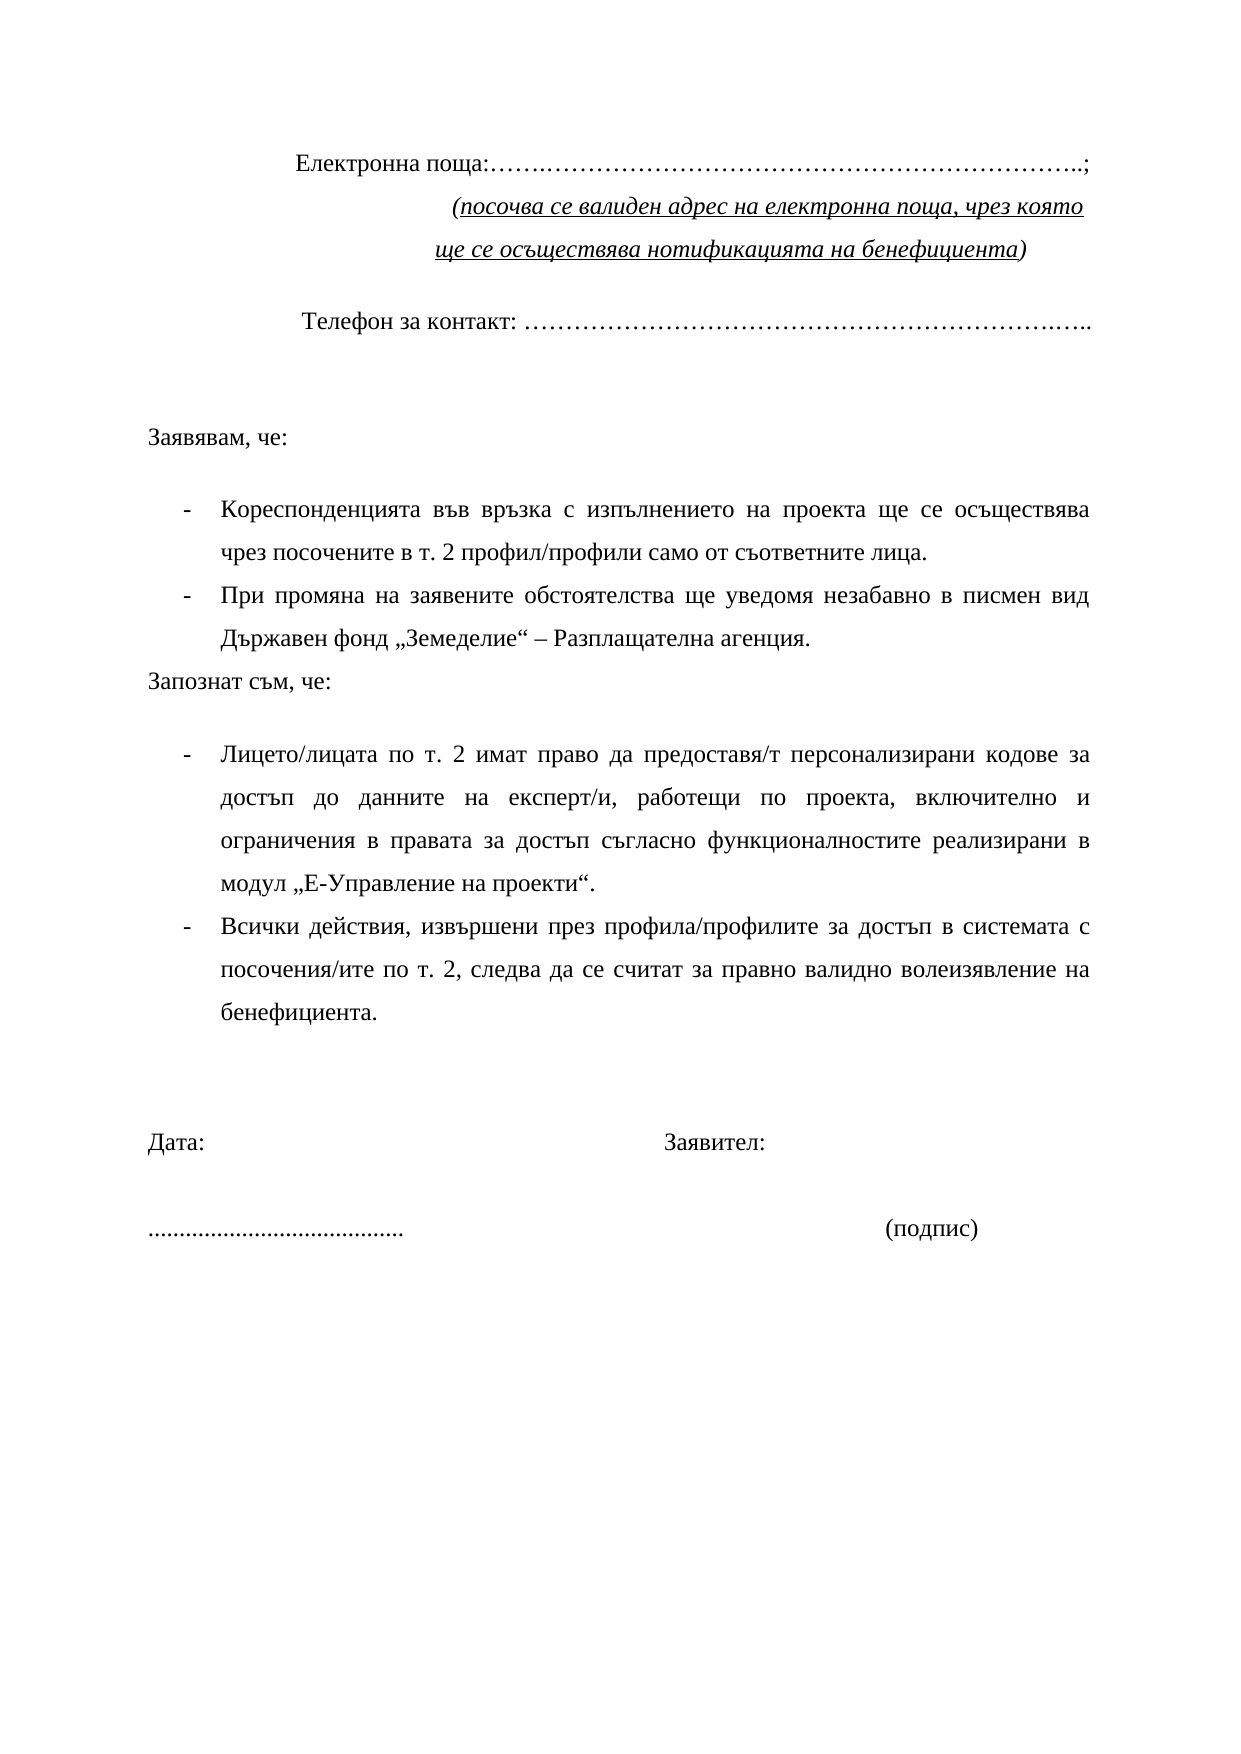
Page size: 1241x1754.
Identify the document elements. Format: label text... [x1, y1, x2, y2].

list Лицето/лицата по т. 2 имат право да предоставя/т персонализирани кодове за достъп до данните на експерт/и, работещи по проекта, включително и ограничения в правата за достъп съгласно функционалностите реализирани в модул „Е-Управление на проекти“. [183, 739, 1091, 897]
text Запознат съм, че: [148, 666, 1093, 695]
text Заявявам, че: [148, 422, 1091, 450]
text Електронна поща:…….………………………………………………………..; [148, 148, 1093, 176]
list При промяна на заявените обстоятелства ще уведомя незабавно в писмен вид Държавен фонд „Земеделие“ – Разплащателна агенция. [183, 580, 1091, 652]
text Дата: Заявител: [148, 1127, 1093, 1156]
text Телефон за контакт: ……………………………………………………….….. [148, 306, 1093, 335]
text ......................................... (подпис) [148, 1213, 1093, 1242]
list Всички действия, извършени през профила/профилите за достъп в системата с посочения/ите по т. 2, следва да се считат за правно валидно волеизявление на бенефициента. [183, 911, 1091, 1026]
list Кореспонденцията във връзка с изпълнението на проекта ще се осъществява чрез посочените в т. 2 профил/профили само от съответните лица. [183, 494, 1091, 566]
text (посочва се валиден адрес на електронна поща, чрез която ще се осъществява нотификацията на бенефициента) [369, 191, 1093, 263]
